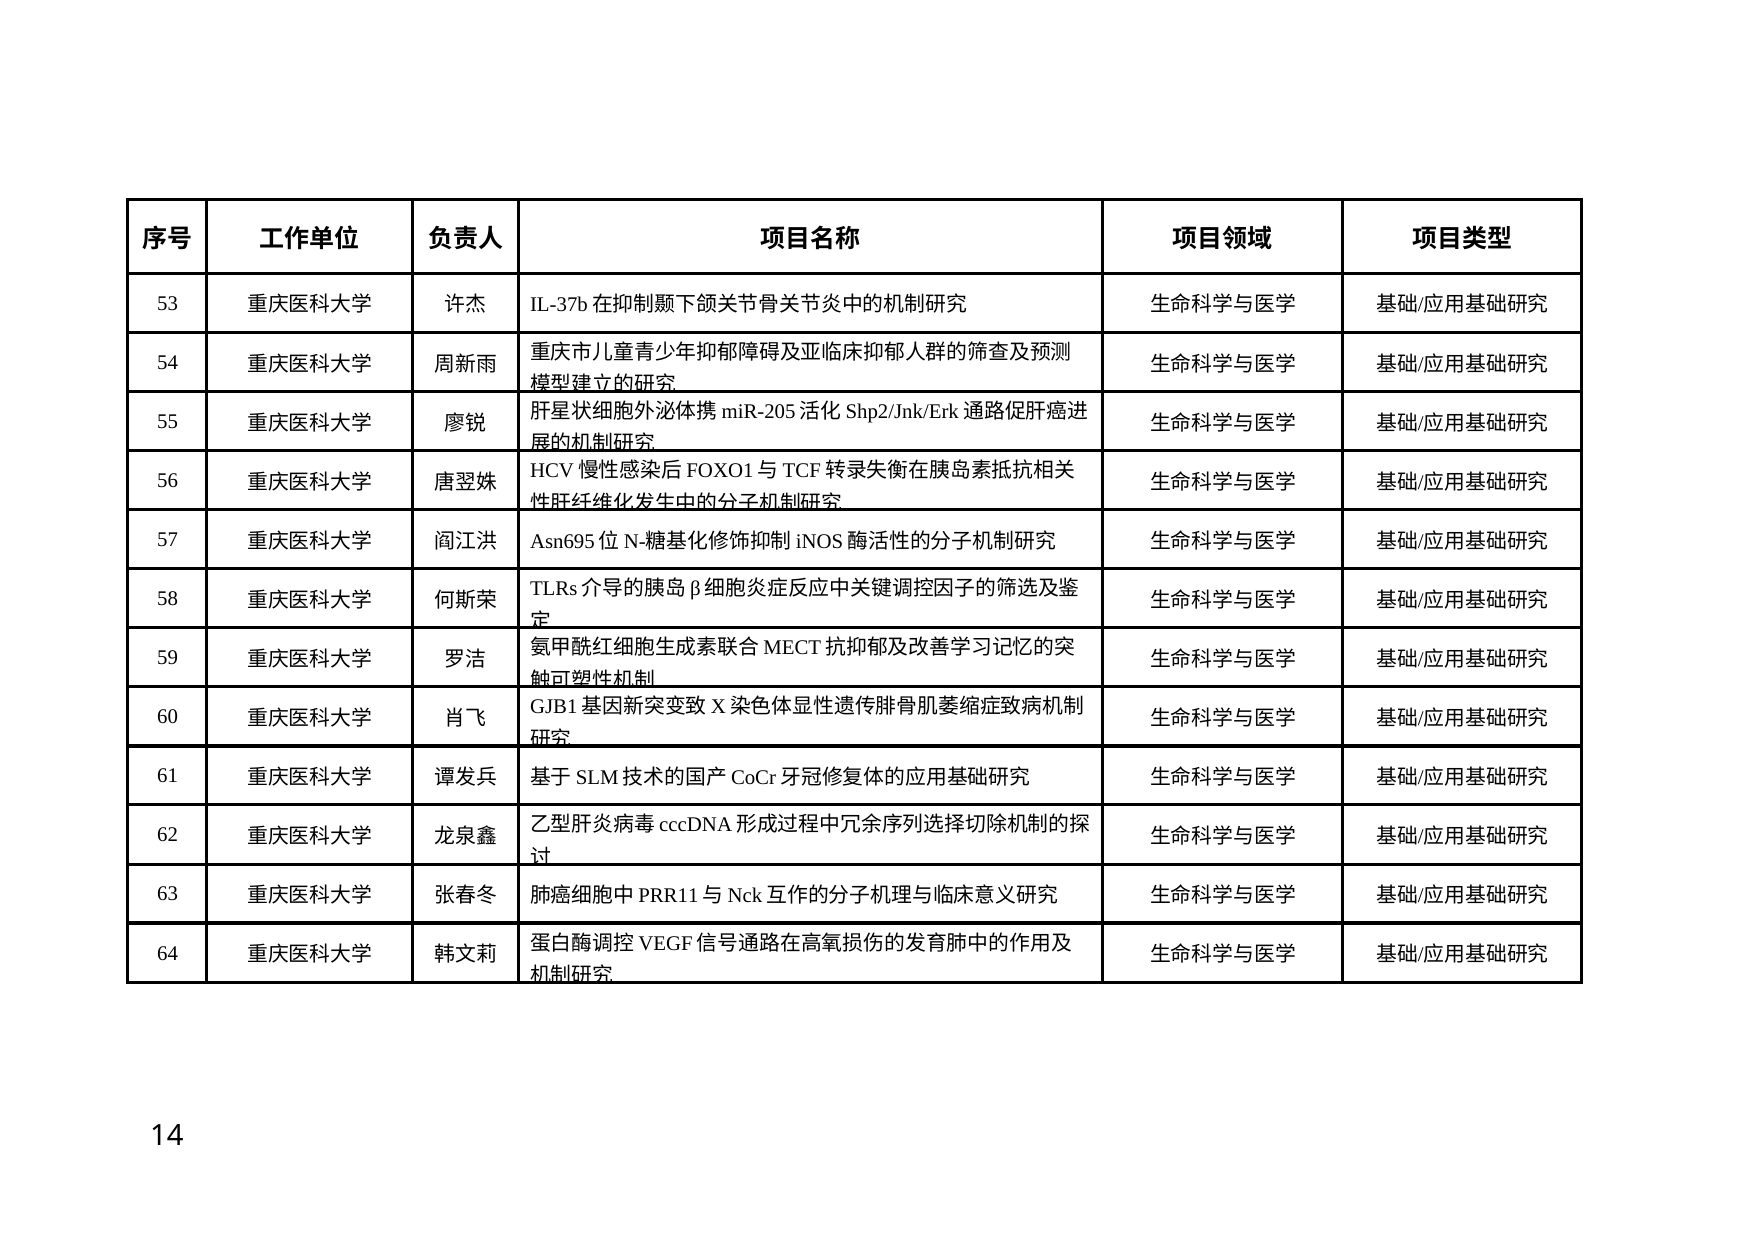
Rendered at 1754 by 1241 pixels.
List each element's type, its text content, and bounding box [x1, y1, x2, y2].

table_cell 基础/应用基础研究 [1344, 866, 1580, 921]
table_cell 乙型肝炎病毒cccDNA形成过程中冗余序列选择切除机制的探讨 [520, 806, 1101, 862]
table_cell 重庆医科大学 [208, 334, 411, 390]
table_cell 龙泉鑫 [414, 806, 517, 862]
table_cell 生命科学与医学 [1104, 629, 1341, 685]
table_cell 基础/应用基础研究 [1344, 452, 1580, 508]
table_cell 基于SLM技术的国产CoCr牙冠修复体的应用基础研究 [520, 748, 1101, 803]
table_cell 54 [129, 334, 205, 390]
table_header 工作单位 [208, 201, 411, 272]
table_cell 重庆医科大学 [208, 688, 411, 744]
table_cell 谭发兵 [414, 748, 517, 803]
table_cell IL-37b在抑制颞下颌关节骨关节炎中的机制研究 [520, 275, 1101, 331]
table_cell 生命科学与医学 [1104, 688, 1341, 744]
table_cell 张春冬 [414, 866, 517, 921]
table_header 项目领域 [1104, 201, 1341, 272]
table_header 序号 [129, 201, 205, 272]
table_cell 重庆医科大学 [208, 393, 411, 449]
table_cell 氨甲酰红细胞生成素联合MECT抗抑郁及改善学习记忆的突触可塑性机制 [520, 629, 1101, 685]
table_cell 64 [129, 925, 205, 981]
table_cell 肝星状细胞外泌体携miR-205活化Shp2/Jnk/Erk通路促肝癌进展的机制研究 [520, 393, 1101, 449]
table_header 项目类型 [1344, 201, 1580, 272]
table_cell 56 [129, 452, 205, 508]
table_cell 生命科学与医学 [1104, 748, 1341, 803]
table_cell 基础/应用基础研究 [1344, 511, 1580, 567]
table_cell 重庆市儿童青少年抑郁障碍及亚临床抑郁人群的筛查及预测模型建立的研究 [520, 334, 1101, 390]
table_cell 57 [129, 511, 205, 567]
table_cell 基础/应用基础研究 [1344, 275, 1580, 331]
table_cell 重庆医科大学 [208, 452, 411, 508]
table_cell 基础/应用基础研究 [1344, 806, 1580, 862]
table_cell 生命科学与医学 [1104, 866, 1341, 921]
table_cell 重庆医科大学 [208, 925, 411, 981]
table_cell HCV慢性感染后FOXO1与TCF转录失衡在胰岛素抵抗相关性肝纤维化发生中的分子机制研究 [520, 452, 1101, 508]
table_cell GJB1基因新突变致X染色体显性遗传腓骨肌萎缩症致病机制研究 [520, 688, 1101, 744]
table_cell 基础/应用基础研究 [1344, 393, 1580, 449]
table_cell 生命科学与医学 [1104, 806, 1341, 862]
table_cell 基础/应用基础研究 [1344, 925, 1580, 981]
table_cell 韩文莉 [414, 925, 517, 981]
table_cell 重庆医科大学 [208, 866, 411, 921]
table_cell 基础/应用基础研究 [1344, 629, 1580, 685]
table_cell 阎江洪 [414, 511, 517, 567]
table_cell 重庆医科大学 [208, 806, 411, 862]
table_cell 60 [129, 688, 205, 744]
table_cell 53 [129, 275, 205, 331]
table_cell 生命科学与医学 [1104, 511, 1341, 567]
table_cell 生命科学与医学 [1104, 925, 1341, 981]
table_cell 59 [129, 629, 205, 685]
table_cell 63 [129, 866, 205, 921]
table_cell Asn695位N-糖基化修饰抑制iNOS酶活性的分子机制研究 [520, 511, 1101, 567]
table_cell 周新雨 [414, 334, 517, 390]
table_cell 生命科学与医学 [1104, 334, 1341, 390]
table_cell 何斯荣 [414, 570, 517, 626]
table_cell 重庆医科大学 [208, 511, 411, 567]
table_cell 重庆医科大学 [208, 275, 411, 331]
table_cell 生命科学与医学 [1104, 275, 1341, 331]
table_cell 肖飞 [414, 688, 517, 744]
table_cell 基础/应用基础研究 [1344, 570, 1580, 626]
table_cell 肺癌细胞中PRR11与Nck互作的分子机理与临床意义研究 [520, 866, 1101, 921]
table_header 负责人 [414, 201, 517, 272]
table_cell 生命科学与医学 [1104, 393, 1341, 449]
table_cell 生命科学与医学 [1104, 452, 1341, 508]
table_cell 基础/应用基础研究 [1344, 334, 1580, 390]
table_cell 62 [129, 806, 205, 862]
table_cell 生命科学与医学 [1104, 570, 1341, 626]
table_cell TLRs介导的胰岛β细胞炎症反应中关键调控因子的筛选及鉴定 [520, 570, 1101, 626]
table_cell 唐翌姝 [414, 452, 517, 508]
table_cell 廖锐 [414, 393, 517, 449]
table_cell 基础/应用基础研究 [1344, 688, 1580, 744]
table_cell 重庆医科大学 [208, 629, 411, 685]
table_cell 基础/应用基础研究 [1344, 748, 1580, 803]
table_cell 55 [129, 393, 205, 449]
table_cell 蛋白酶调控VEGF信号通路在高氧损伤的发育肺中的作用及机制研究 [520, 925, 1101, 981]
table_cell 重庆医科大学 [208, 748, 411, 803]
table_header 项目名称 [520, 201, 1101, 272]
table_cell 61 [129, 748, 205, 803]
table_cell 58 [129, 570, 205, 626]
table_cell 罗洁 [414, 629, 517, 685]
table_cell 重庆医科大学 [208, 570, 411, 626]
table_cell 许杰 [414, 275, 517, 331]
